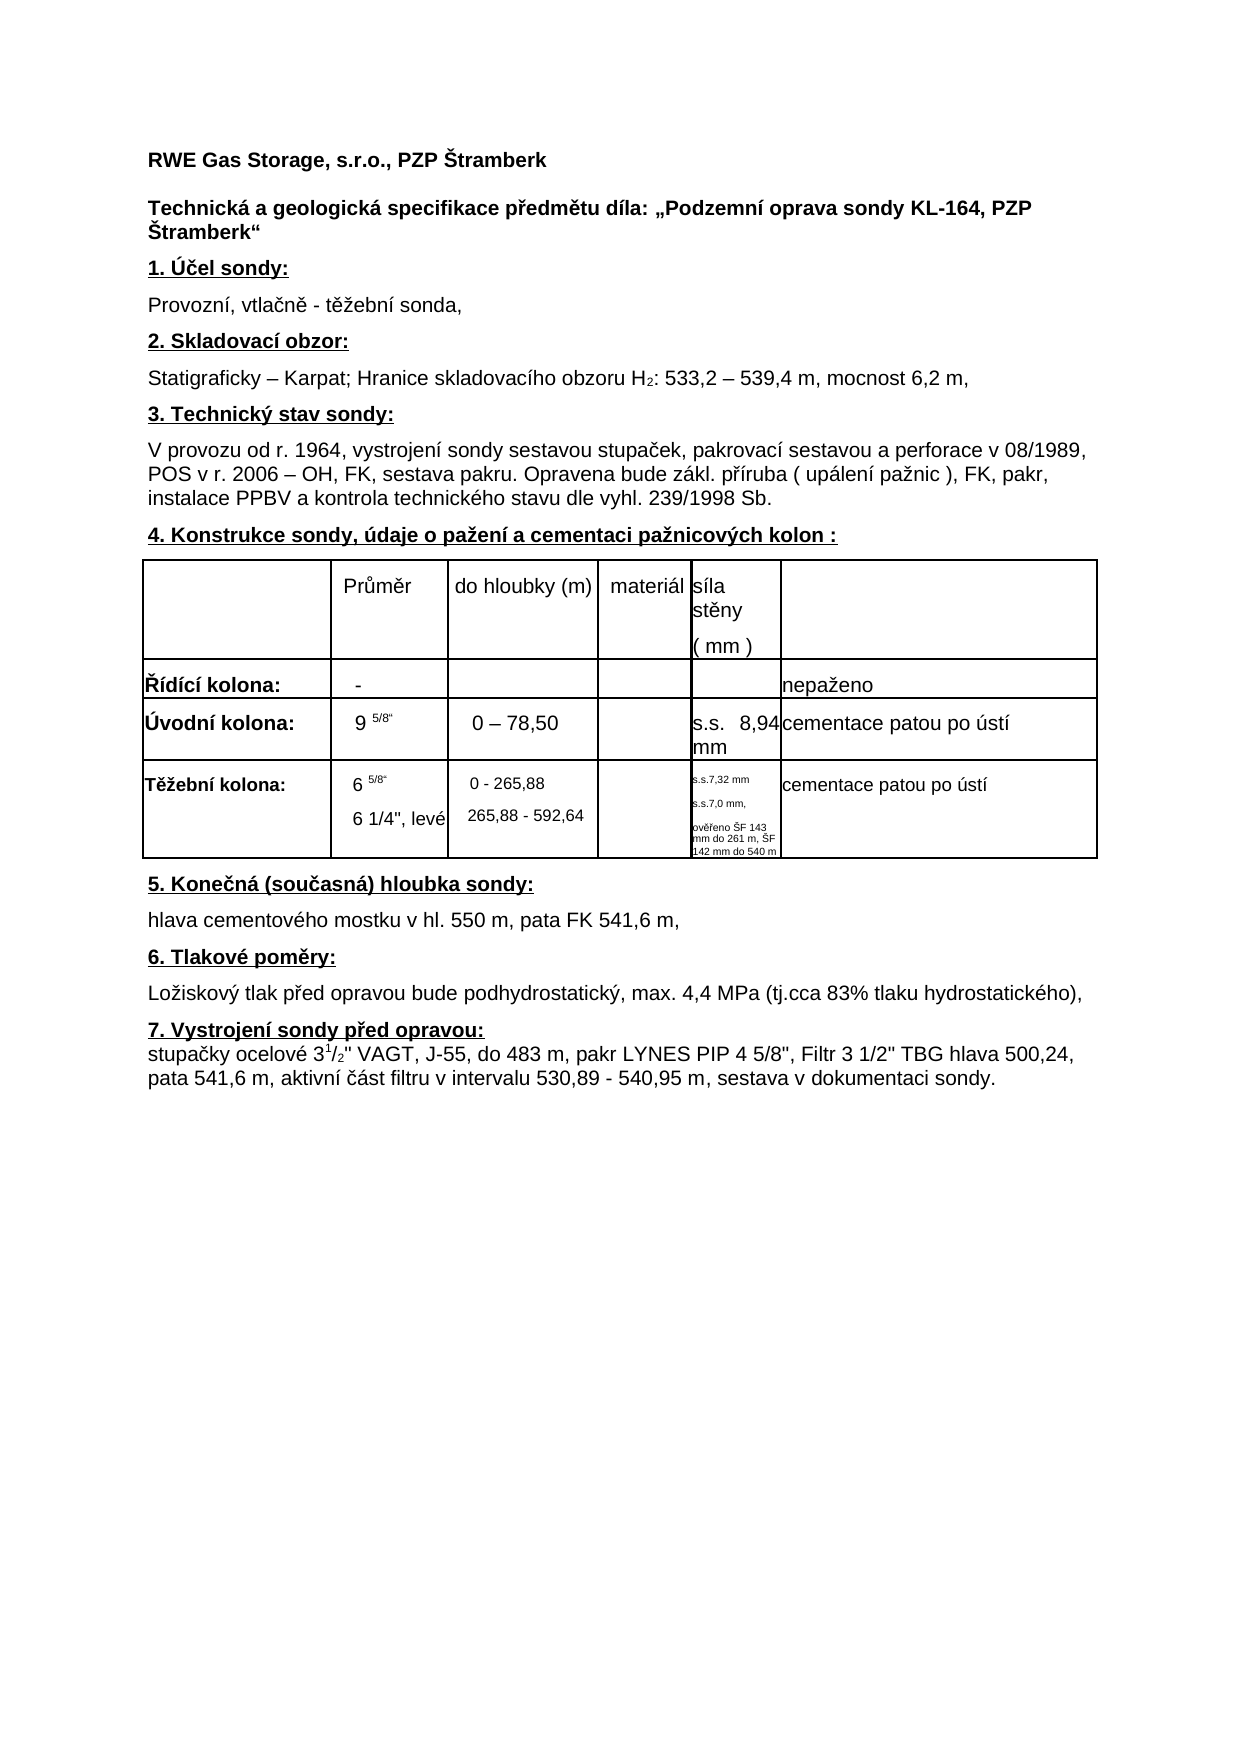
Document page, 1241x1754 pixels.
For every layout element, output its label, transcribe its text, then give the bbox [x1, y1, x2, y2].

text Technická a geologická specifikace předmětu díla: „Podzemní oprava sondy KL-164, PZP Štramberk“ [148, 196, 1093, 243]
text 1. Účel sondy: [148, 256, 1093, 280]
table_header do hloubky (m) [449, 561, 597, 658]
text stupačky ocelové 31/2" VAGT, J-55, do 483 m, pakr LYNES PIP 4 5/8", Filtr 3 1/2" TBG hlava 500,24, pata 541,6 m, aktivní část filtru v intervalu 530,89 - 540,95 m, sestava v dokumentaci sondy. [148, 1041, 1093, 1089]
text Provozní, vtlačně - těžební sonda, [148, 292, 1093, 316]
table_header síla stěny ( mm ) [693, 561, 780, 658]
text V provozu od r. 1964, vystrojení sondy sestavou stupaček, pakrovací sestavou a perforace v 08/1989, POS v r. 2006 – OH, FK, sestava pakru. Opravena bude zákl. příruba ( upálení pažnic ), FK, pakr, instalace PPBV a kontrola technického stavu dle vyhl. 239/1998 Sb. [148, 438, 1093, 510]
table_header [782, 561, 1096, 658]
table_cell [599, 761, 690, 857]
table_cell [449, 660, 597, 697]
table_cell cementace patou po ústí [782, 761, 1096, 857]
text 3. Technický stav sondy: [148, 402, 1093, 426]
text 4. Konstrukce sondy, údaje o pažení a cementaci pažnicových kolon : [148, 523, 1093, 547]
table_cell 6 5/8“ 6 1/4", levé [332, 761, 447, 857]
title RWE Gas Storage, s.r.o., PZP Štramberk [148, 148, 1093, 172]
text 7. Vystrojení sondy před opravou: [148, 1017, 1093, 1041]
table_header [144, 561, 330, 658]
text 6. Tlakové poměry: [148, 944, 1093, 968]
table_cell nepaženo [782, 660, 1096, 697]
table_cell Úvodní kolona: [144, 699, 330, 759]
table_cell Řídící kolona: [144, 660, 330, 697]
table_cell 9 5/8“ [332, 699, 447, 759]
table_cell s.s.7,32 mm s.s.7,0 mm, ověřeno ŠF 143 mm do 261 m, ŠF 142 mm do 540 m [693, 761, 780, 857]
table_cell 0 – 78,50 [449, 699, 597, 759]
table_header Průměr [332, 561, 447, 658]
text Ložiskový tlak před opravou bude podhydrostatický, max. 4,4 MPa (tj.cca 83% tlaku hydrostatického), [148, 981, 1093, 1005]
text 2. Skladovací obzor: [148, 329, 1093, 353]
text 5. Konečná (současná) hloubka sondy: [148, 872, 1093, 896]
table_cell [599, 660, 690, 697]
table_cell [693, 660, 780, 697]
table_cell 0 - 265,88 265,88 - 592,64 [449, 761, 597, 857]
text hlava cementového mostku v hl. 550 m, pata FK 541,6 m, [148, 908, 1093, 932]
table_cell Těžební kolona: [144, 761, 330, 857]
table_cell s.s. [693, 699, 780, 759]
table_cell [599, 699, 690, 759]
table_cell - [332, 660, 447, 697]
text Statigraficky – Karpat; Hranice skladovacího obzoru H2: 533,2 – 539,4 m, mocnost 6,2 m, [148, 365, 1093, 389]
table_header materiál [599, 561, 690, 658]
table_cell cementace patou po ústí [782, 699, 1096, 759]
